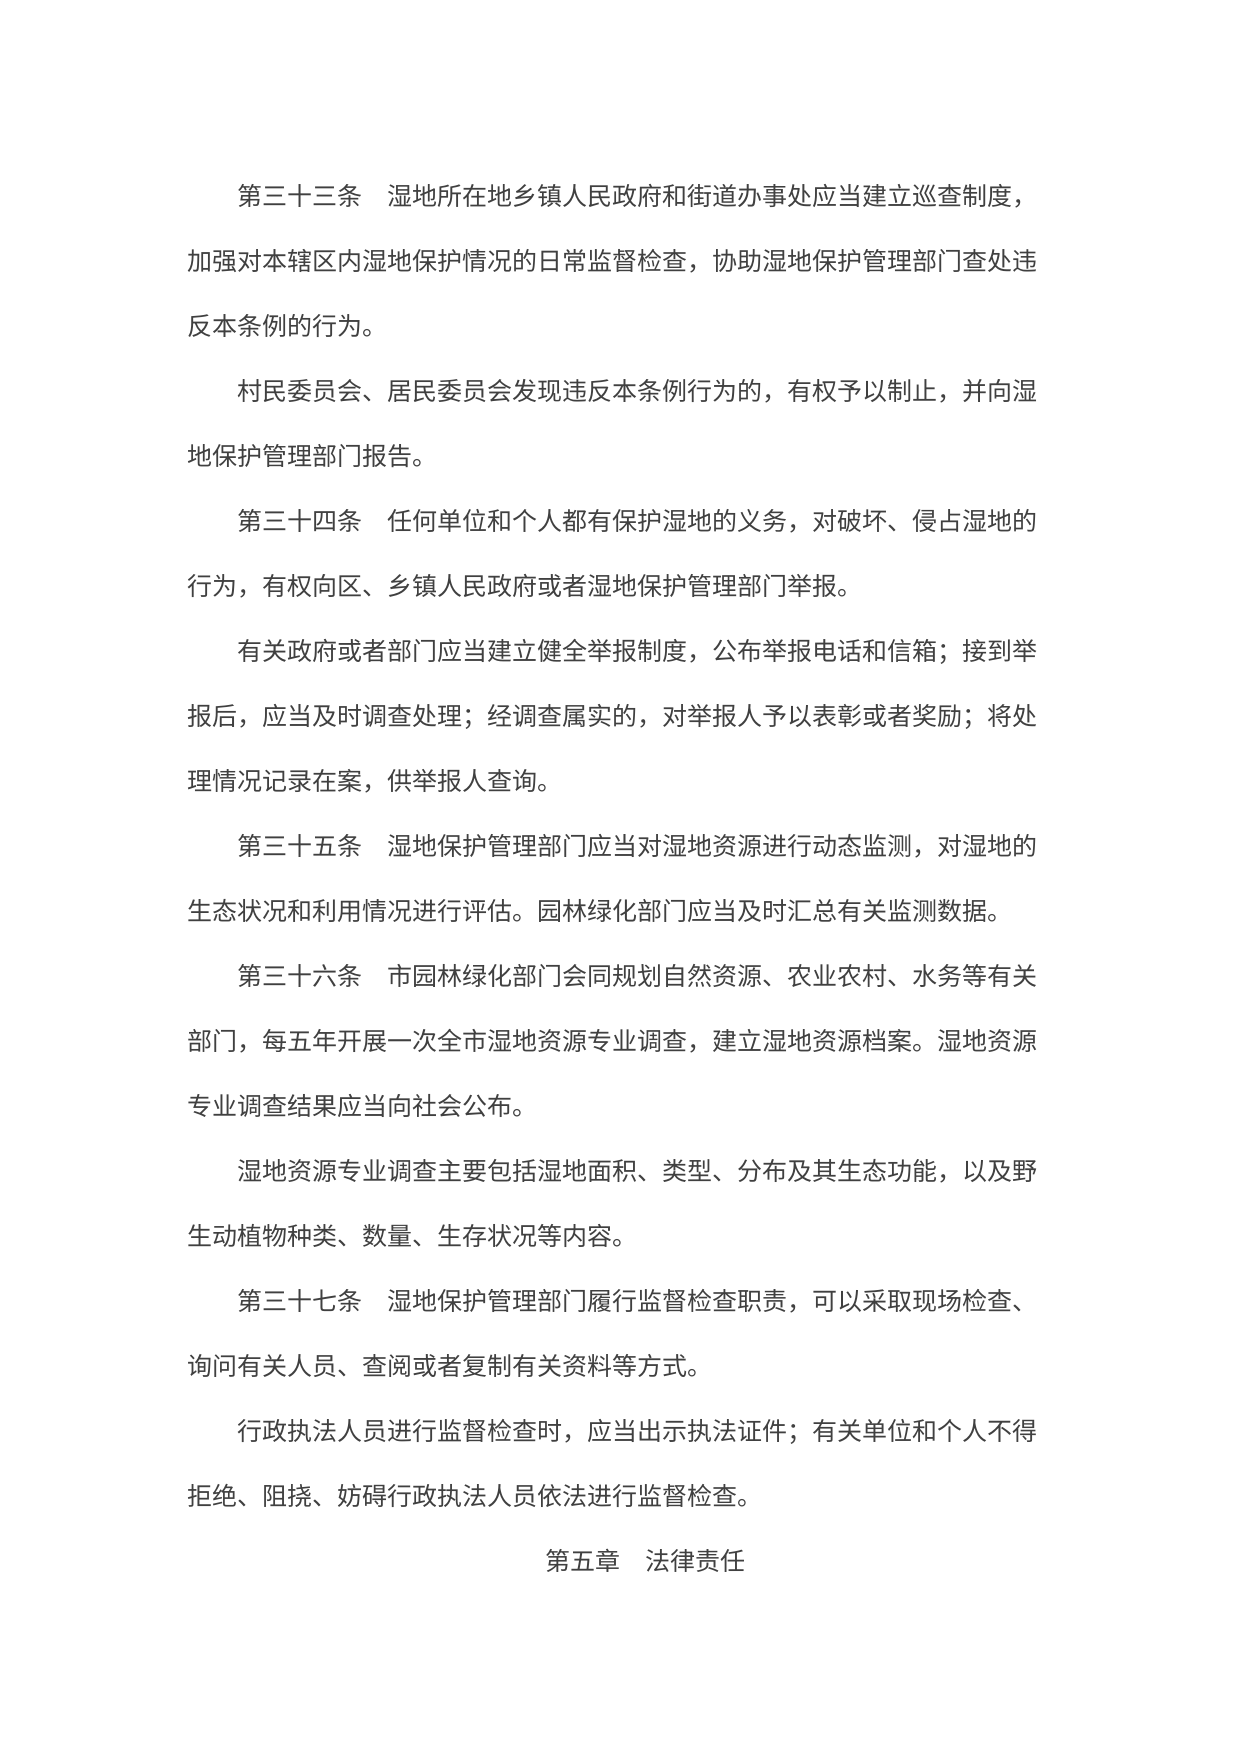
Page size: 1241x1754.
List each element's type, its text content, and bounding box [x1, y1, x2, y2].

text 有关政府或者部门应当建立健全举报制度，公布举报电话和信箱；接到举报后，应当及时调查处理；经调查属实的，对举报人予以表彰或者奖励；将处理情况记录在案，供举报人查询。 [187, 617, 1053, 812]
text 第三十六条 市园林绿化部门会同规划自然资源、农业农村、水务等有关部门，每五年开展一次全市湿地资源专业调查，建立湿地资源档案。湿地资源专业调查结果应当向社会公布。 [187, 942, 1053, 1137]
text 村民委员会、居民委员会发现违反本条例行为的，有权予以制止，并向湿地保护管理部门报告。 [187, 357, 1053, 487]
text 第三十四条 任何单位和个人都有保护湿地的义务，对破坏、侵占湿地的行为，有权向区、乡镇人民政府或者湿地保护管理部门举报。 [187, 487, 1053, 617]
text 第三十五条 湿地保护管理部门应当对湿地资源进行动态监测，对湿地的生态状况和利用情况进行评估。园林绿化部门应当及时汇总有关监测数据。 [187, 812, 1053, 942]
text 第三十三条 湿地所在地乡镇人民政府和街道办事处应当建立巡查制度，加强对本辖区内湿地保护情况的日常监督检查，协助湿地保护管理部门查处违反本条例的行为。 [187, 162, 1053, 357]
text 第三十七条 湿地保护管理部门履行监督检查职责，可以采取现场检查、询问有关人员、查阅或者复制有关资料等方式。 [187, 1267, 1053, 1397]
text 湿地资源专业调查主要包括湿地面积、类型、分布及其生态功能，以及野生动植物种类、数量、生存状况等内容。 [187, 1137, 1053, 1267]
text 行政执法人员进行监督检查时，应当出示执法证件；有关单位和个人不得拒绝、阻挠、妨碍行政执法人员依法进行监督检查。 [187, 1397, 1053, 1527]
text 第五章 法律责任 [187, 1527, 1053, 1592]
